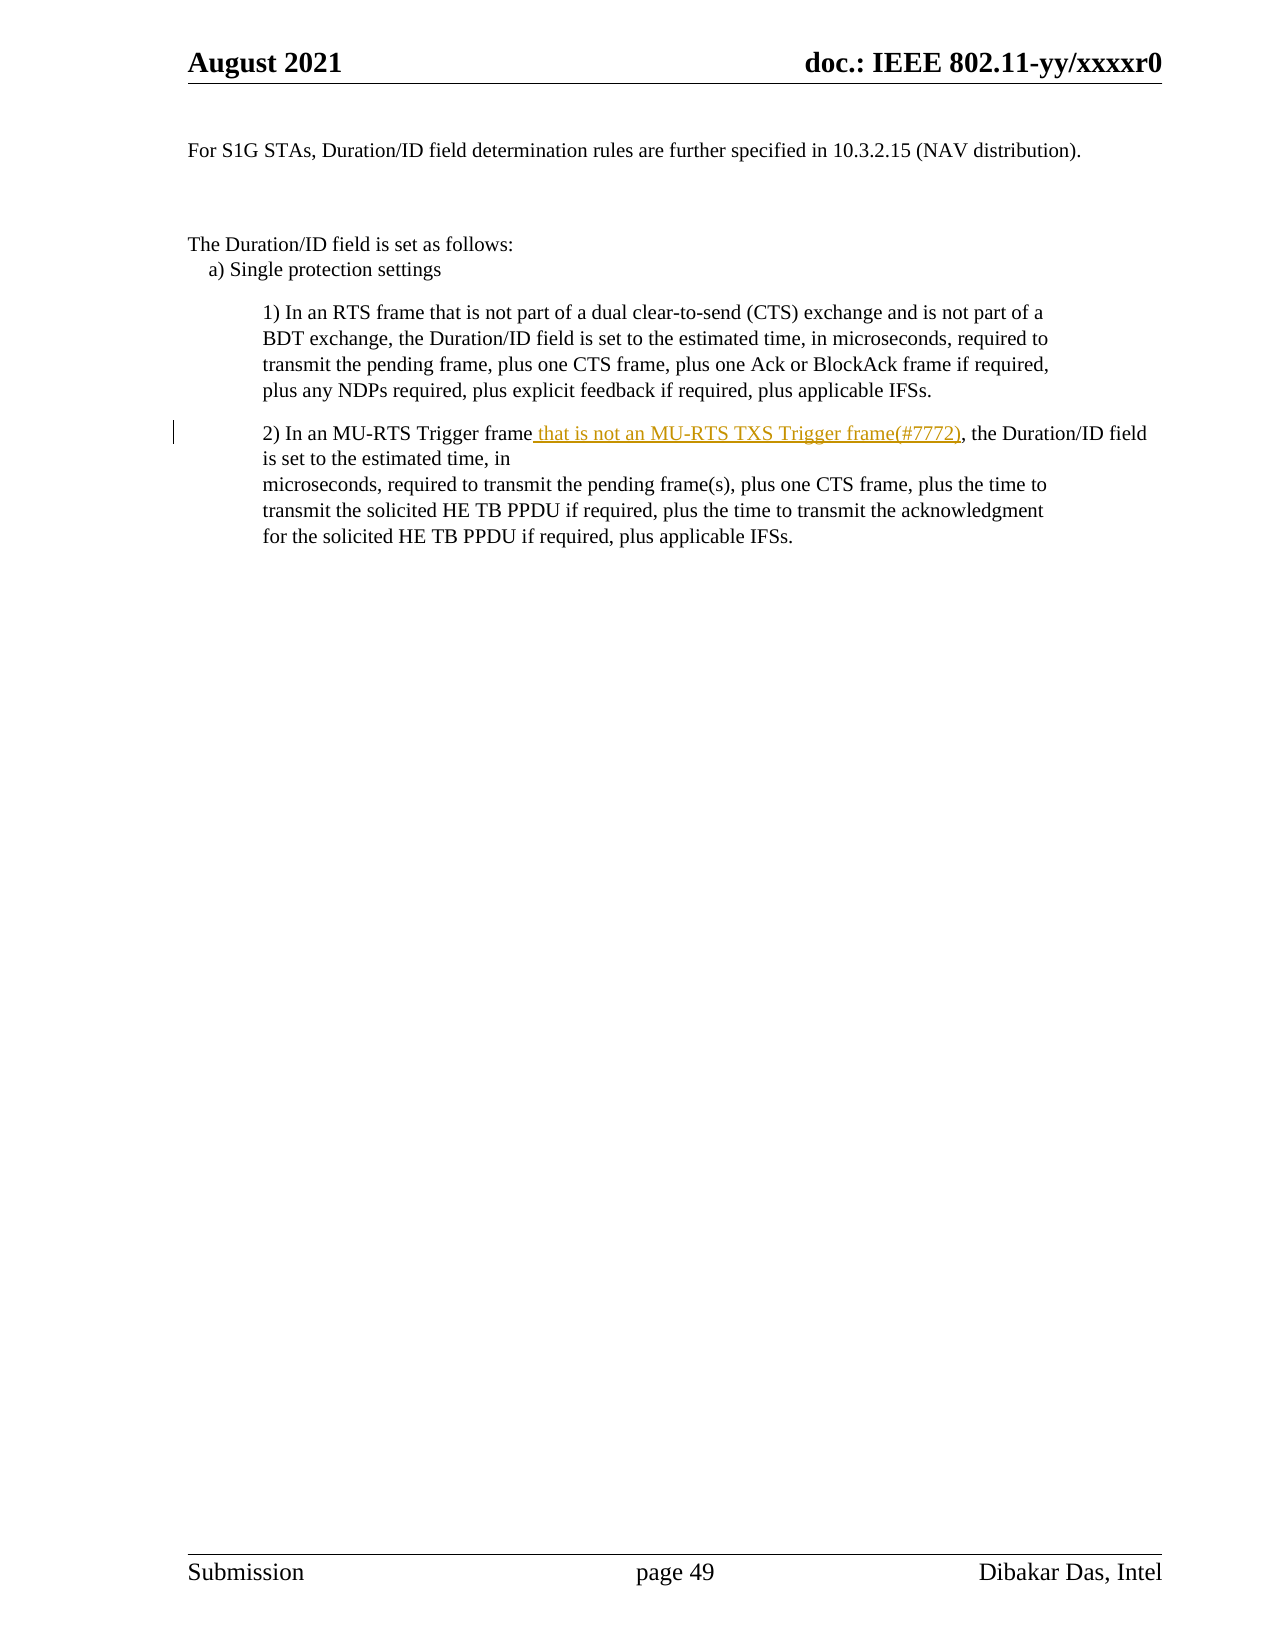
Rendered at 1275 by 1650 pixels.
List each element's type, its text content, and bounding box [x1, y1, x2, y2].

text 2) In an MU-RTS Trigger frame, the Duration/ID field is set to the estimated time, in microseconds, required to transmit the pending frame(s), plus one CTS frame, plus the time to transmit the solicited HE TB PPDU if required, plus the time to transmit the acknowledgment for the solicited HE TB PPDU if required, plus applicable IFSs. [262, 420, 1162, 548]
text 1) In an RTS frame that is not part of a dual clear-to-send (CTS) exchange and is not part of a BDT exchange, the Duration/ID field is set to the estimated time, in microseconds, required to transmit the pending frame, plus one CTS frame, plus one Ack or BlockAck frame if required, plus any NDPs required, plus explicit feedback if required, plus applicable IFSs. [262, 300, 1162, 402]
text The Duration/ID field is set as follows: a) Single protection settings [187, 231, 1162, 281]
text For S1G STAs, Duration/ID field determination rules are further specified in 10.3.2.15 (NAV distribution). [187, 112, 1162, 162]
